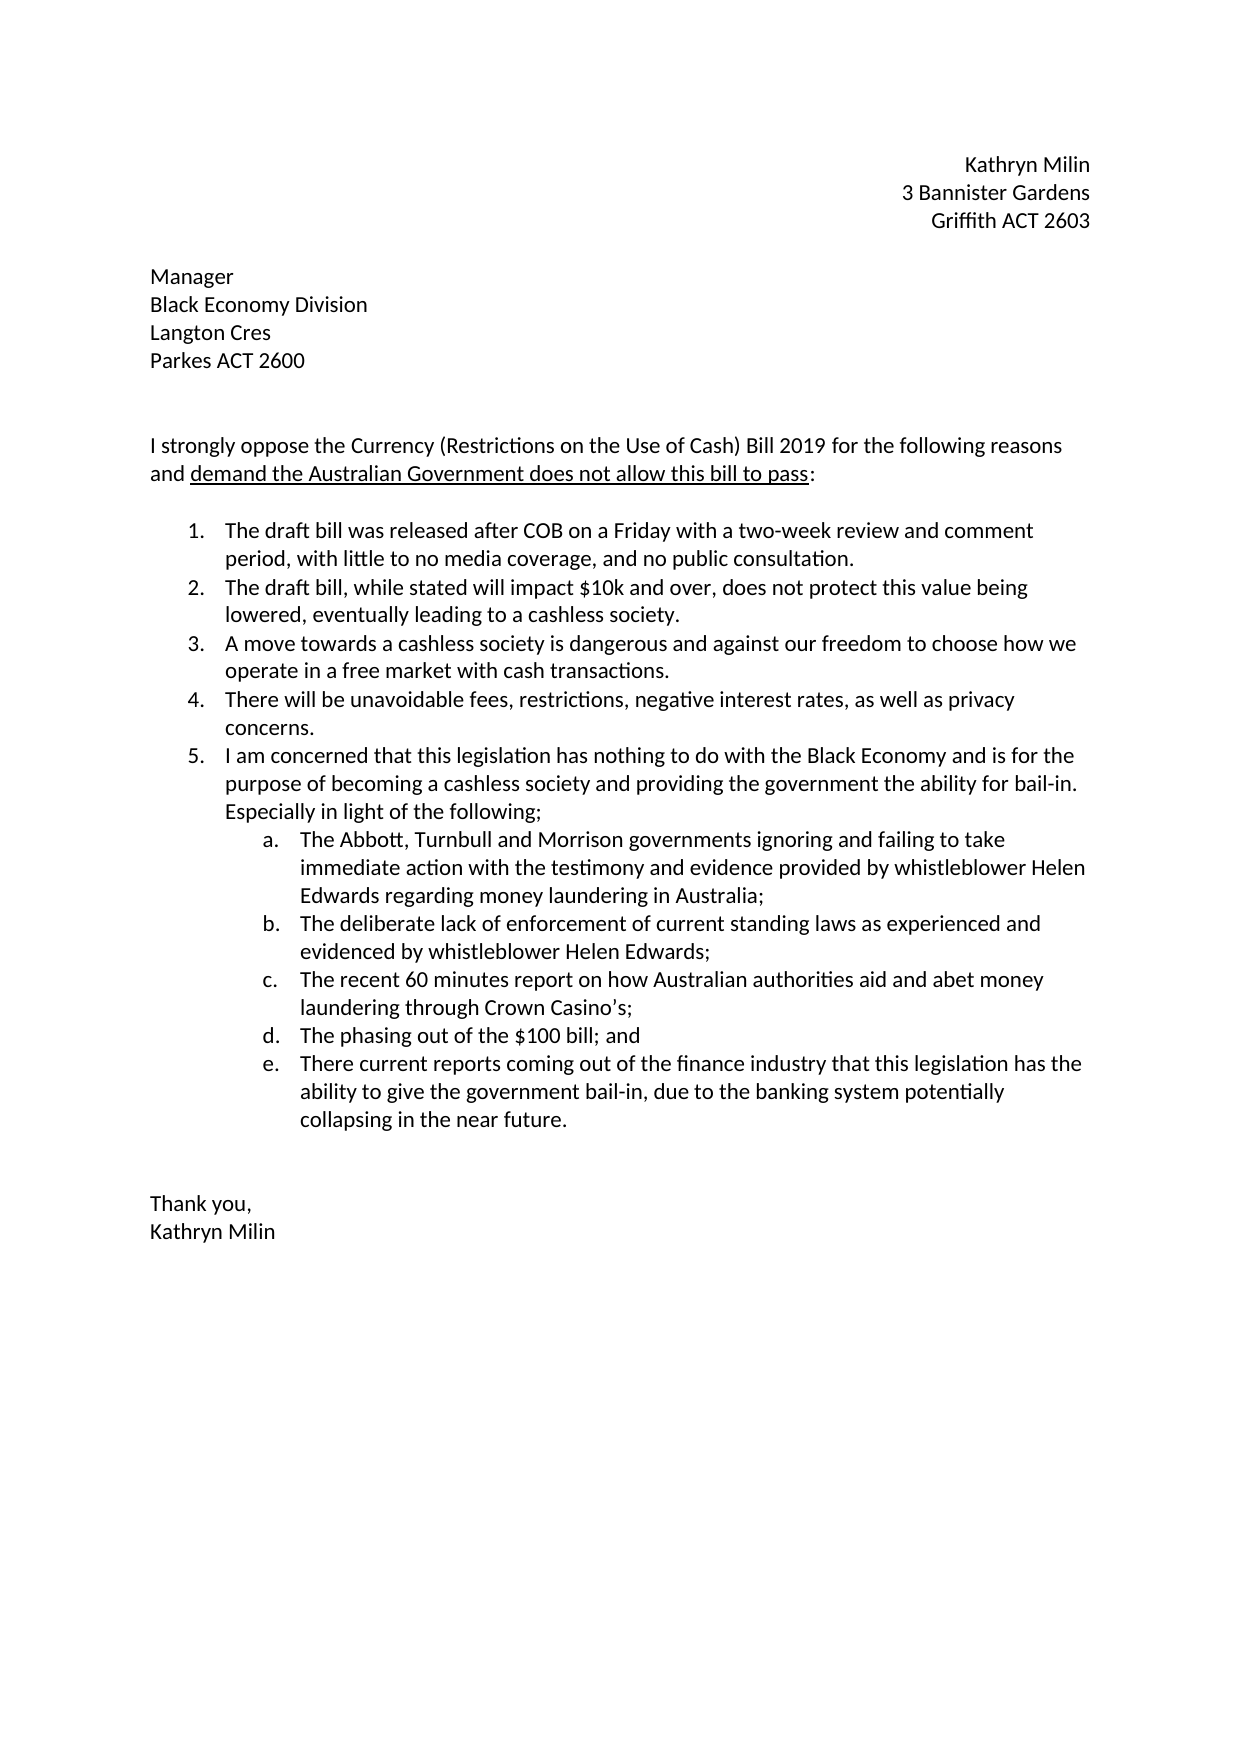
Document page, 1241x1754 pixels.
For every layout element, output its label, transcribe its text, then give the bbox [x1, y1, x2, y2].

list There will be unavoidable fees, restrictions, negative interest rates, as well as privacy concerns. [187, 685, 1090, 741]
subtitle I strongly oppose the Currency (Restrictions on the Use of Cash) Bill 2019 for the following reasons and demand the Australian Government does not allow this bill to pass: [150, 431, 1090, 487]
list A move towards a cashless society is dangerous and against our freedom to choose how we operate in a free market with cash transactions. [187, 629, 1090, 685]
text Thank you, [150, 1189, 1090, 1217]
list The recent 60 minutes report on how Australian authorities aid and abet money laundering through Crown Casino’s; [262, 965, 1090, 1021]
list I am concerned that this legislation has nothing to do with the Black Economy and is for the purpose of becoming a cashless society and providing the government the ability for bail-in. Especially in light of the following; [187, 741, 1090, 825]
text Kathryn Milin [150, 150, 1090, 178]
list The draft bill was released after COB on a Friday with a two-week review and comment period, with little to no media coverage, and no public consultation. [187, 517, 1090, 573]
list The phasing out of the $100 bill; and [262, 1021, 1090, 1049]
text 3 Bannister Gardens [150, 178, 1090, 206]
list The draft bill, while stated will impact $10k and over, does not protect this value being lowered, eventually leading to a cashless society. [187, 573, 1090, 629]
list The Abbott, Turnbull and Morrison governments ignoring and failing to take immediate action with the testimony and evidence provided by whistleblower Helen Edwards regarding money laundering in Australia; [262, 825, 1090, 909]
list There current reports coming out of the finance industry that this legislation has the ability to give the government bail-in, due to the banking system potentially collapsing in the near future. [262, 1049, 1090, 1133]
text Griffith ACT 2603 [150, 206, 1090, 234]
text Kathryn Milin [150, 1217, 1090, 1245]
list The deliberate lack of enforcement of current standing laws as experienced and evidenced by whistleblower Helen Edwards; [262, 909, 1090, 965]
text Manager Black Economy Division Langton Cres Parkes ACT 2600 [150, 262, 1090, 374]
